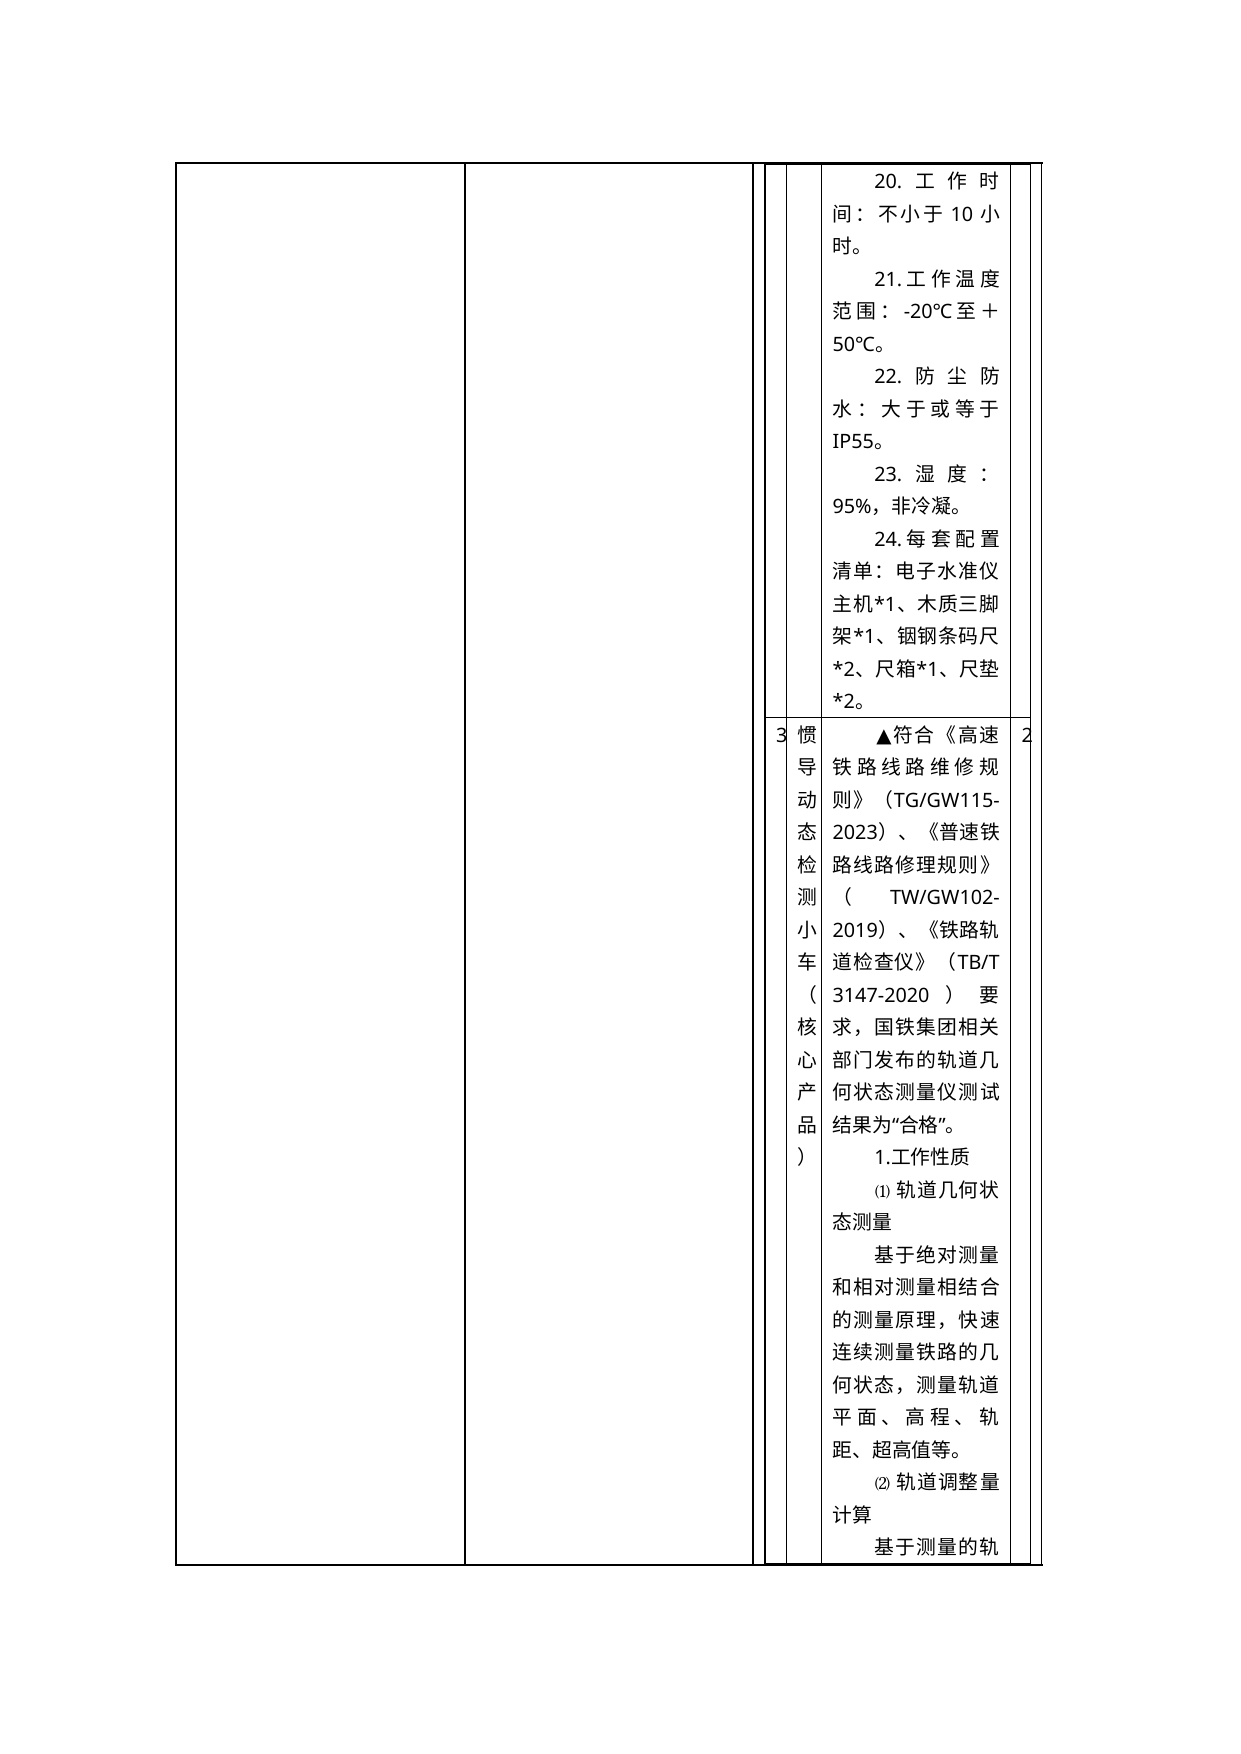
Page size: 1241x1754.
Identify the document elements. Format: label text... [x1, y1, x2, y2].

table_cell [1031, 164, 1041, 1564]
table_cell [766, 718, 786, 1563]
table_cell [822, 165, 1010, 717]
table_cell [1011, 165, 1030, 717]
table_cell [822, 718, 1010, 1563]
table_cell [787, 165, 821, 717]
table_cell [1011, 718, 1030, 1563]
table_cell 1 [177, 164, 464, 1564]
table_cell [466, 164, 752, 1564]
table_cell [766, 165, 786, 717]
table_cell [787, 718, 821, 1563]
table_cell [754, 164, 764, 1564]
